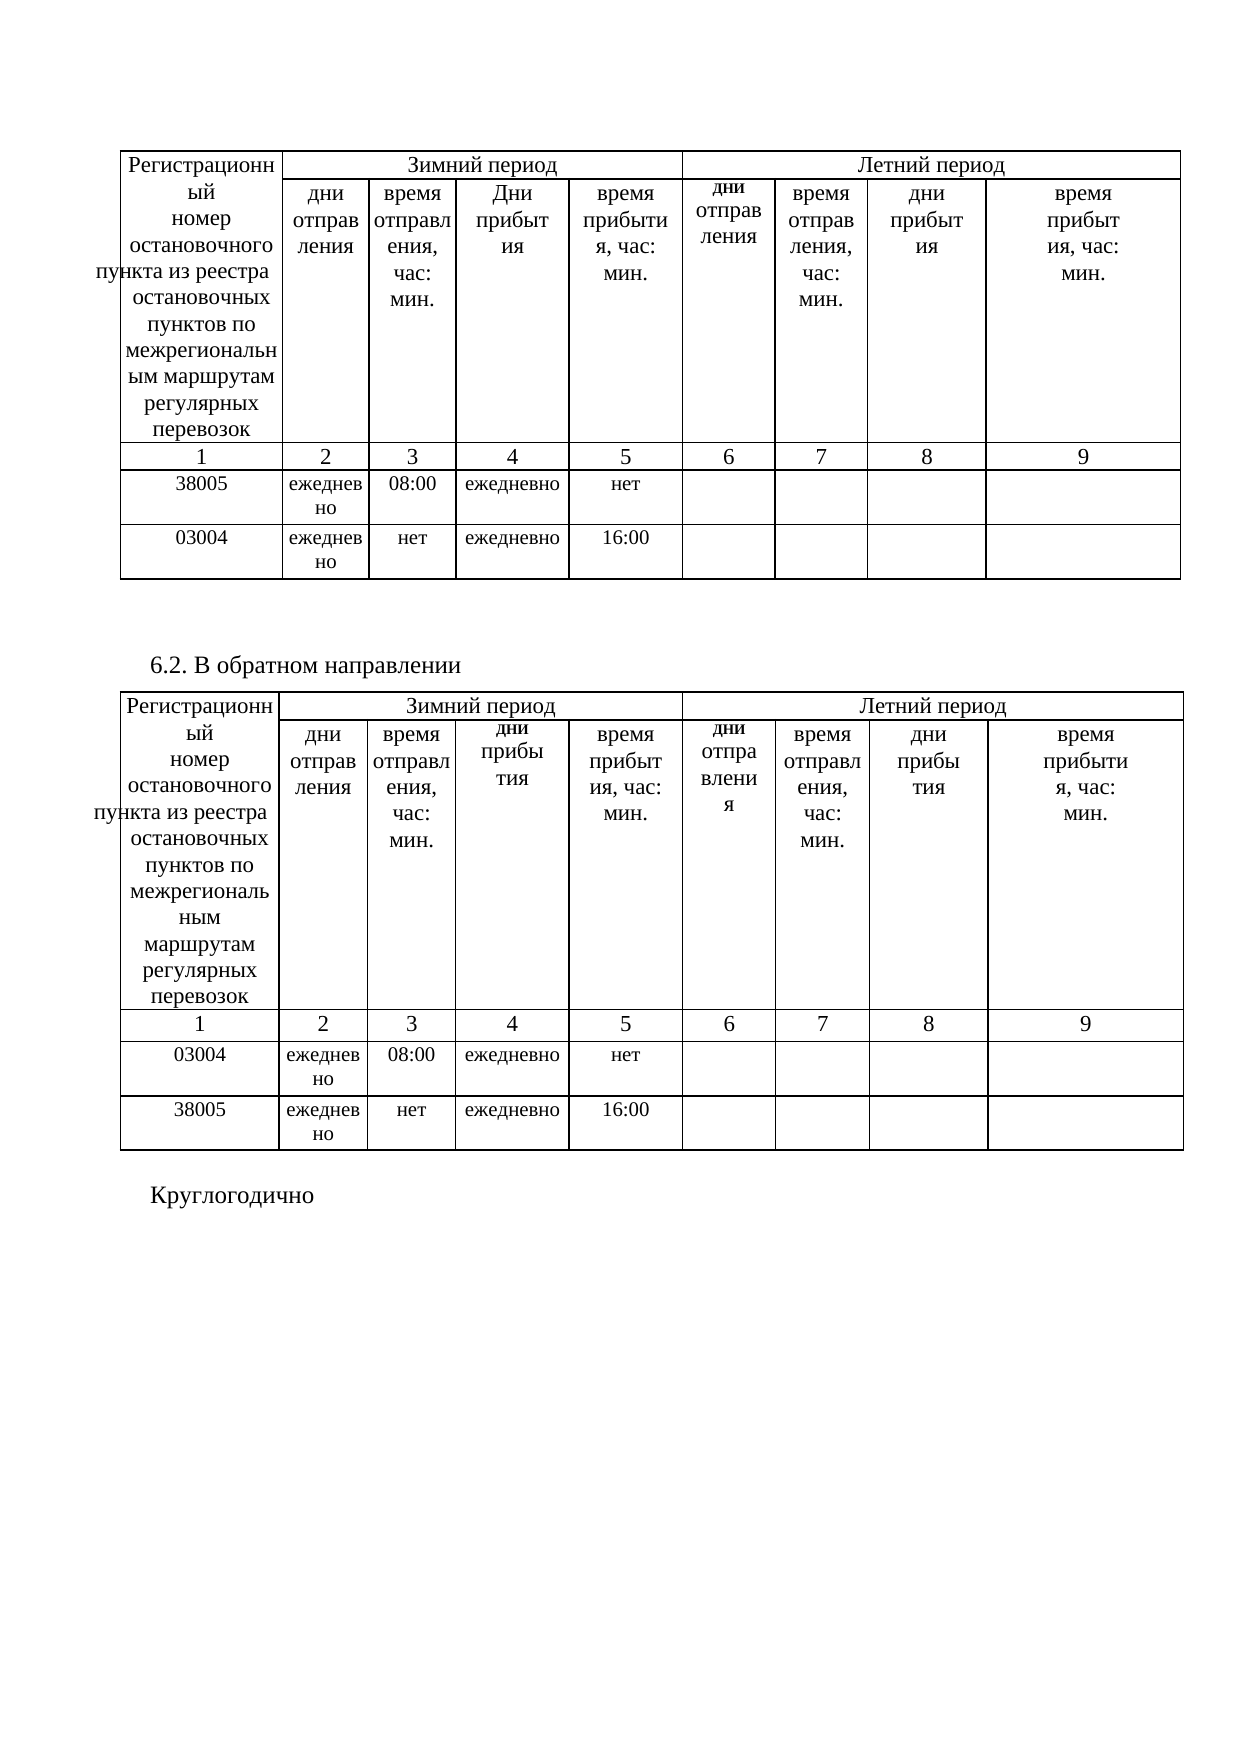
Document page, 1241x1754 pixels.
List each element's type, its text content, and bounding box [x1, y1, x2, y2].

table_cell ежедневно [457, 471, 568, 524]
table_cell ежедневно [280, 1097, 367, 1149]
table_cell дни отправ ления [283, 180, 368, 441]
table_cell ежедневно [456, 1097, 568, 1149]
table_cell 9 [987, 443, 1180, 469]
table_cell 38005 [121, 471, 282, 524]
table_cell [776, 525, 867, 578]
table_cell ежедневно [283, 525, 368, 578]
table_cell дни отправ ления [280, 721, 367, 1009]
table_cell время отправл ения, час: мин. [776, 721, 869, 1009]
table_cell 1 [121, 443, 282, 469]
table_cell время отправ ления, час: мин. [776, 180, 867, 441]
table_cell время отправл ения, час: мин. [368, 721, 455, 1009]
table_header Регистрационный номер остановочного пункта из реестра остановочных пунктов по межрегиональным маршрутам регулярных перевозок [121, 152, 282, 441]
table_cell 03004 [121, 525, 282, 578]
table_cell [870, 1097, 987, 1149]
table_cell 1 [121, 1010, 278, 1041]
table_cell нет [570, 1042, 682, 1095]
table_cell дни прибы тия [870, 721, 987, 1009]
table_cell время прибыт ия, час: мин. [570, 721, 682, 1009]
table_cell время отправл ения, час: мин. [370, 180, 455, 441]
table_cell 03004 [121, 1042, 278, 1095]
table_cell [987, 471, 1180, 524]
text 6.2. В обратном направлении [150, 650, 1090, 678]
table_cell [683, 525, 774, 578]
table_cell 2 [280, 1010, 367, 1041]
table_header Летний период [683, 152, 1180, 178]
table_cell 08:00 [368, 1042, 455, 1095]
table_cell ДНИ отправ ления [683, 180, 774, 441]
table_header Зимний период [283, 152, 682, 178]
table_cell 7 [776, 1010, 869, 1041]
table_cell [683, 471, 774, 524]
table_cell ежедневно [456, 1042, 568, 1095]
table_cell 5 [570, 443, 682, 469]
table_cell 4 [457, 443, 568, 469]
table_cell 5 [570, 1010, 682, 1041]
table_cell 3 [370, 443, 455, 469]
table_cell время прибыт ия, час: мин. [987, 180, 1180, 441]
table_header Зимний период [280, 693, 682, 719]
table_cell [868, 471, 985, 524]
table_cell [987, 525, 1180, 578]
table_cell ежедневно [280, 1042, 367, 1095]
table_cell 6 [683, 1010, 775, 1041]
table_header Регистрационный номер остановочного пункта из реестра остановочных пунктов по межрегиональным маршрутам регулярных перевозок [121, 693, 278, 1009]
table_cell [683, 1097, 775, 1149]
table_cell 9 [989, 1010, 1183, 1041]
table_cell [989, 1097, 1183, 1149]
table_cell ежедневно [283, 471, 368, 524]
table_cell 8 [868, 443, 985, 469]
table_cell ДНИ отпра влени я [683, 721, 775, 1009]
table_cell 8 [870, 1010, 987, 1041]
table_cell 08:00 [370, 471, 455, 524]
table_cell 3 [368, 1010, 455, 1041]
text Круглогодично [150, 1180, 1090, 1208]
table_cell время прибыти я, час: мин. [989, 721, 1183, 1009]
table_cell 38005 [121, 1097, 278, 1149]
table_cell ежедневно [457, 525, 568, 578]
table_cell [989, 1042, 1183, 1095]
table_cell 16:00 [570, 525, 682, 578]
table_cell 2 [283, 443, 368, 469]
table_cell нет [370, 525, 455, 578]
table_cell 6 [683, 443, 774, 469]
table_cell нет [368, 1097, 455, 1149]
table_cell время прибыти я, час: мин. [570, 180, 682, 441]
table_cell [870, 1042, 987, 1095]
table_header Летний период [683, 693, 1183, 719]
table_cell [776, 1042, 869, 1095]
table_cell нет [570, 471, 682, 524]
table_cell Дни прибыт ия [457, 180, 568, 441]
table_cell 4 [456, 1010, 568, 1041]
table_cell 7 [776, 443, 867, 469]
table_cell [776, 471, 867, 524]
table_cell 16:00 [570, 1097, 682, 1149]
table_cell [683, 1042, 775, 1095]
table_cell [776, 1097, 869, 1149]
table_cell ДНИ прибы тия [456, 721, 568, 1009]
table_cell [868, 525, 985, 578]
table_cell дни прибыт ия [868, 180, 985, 441]
